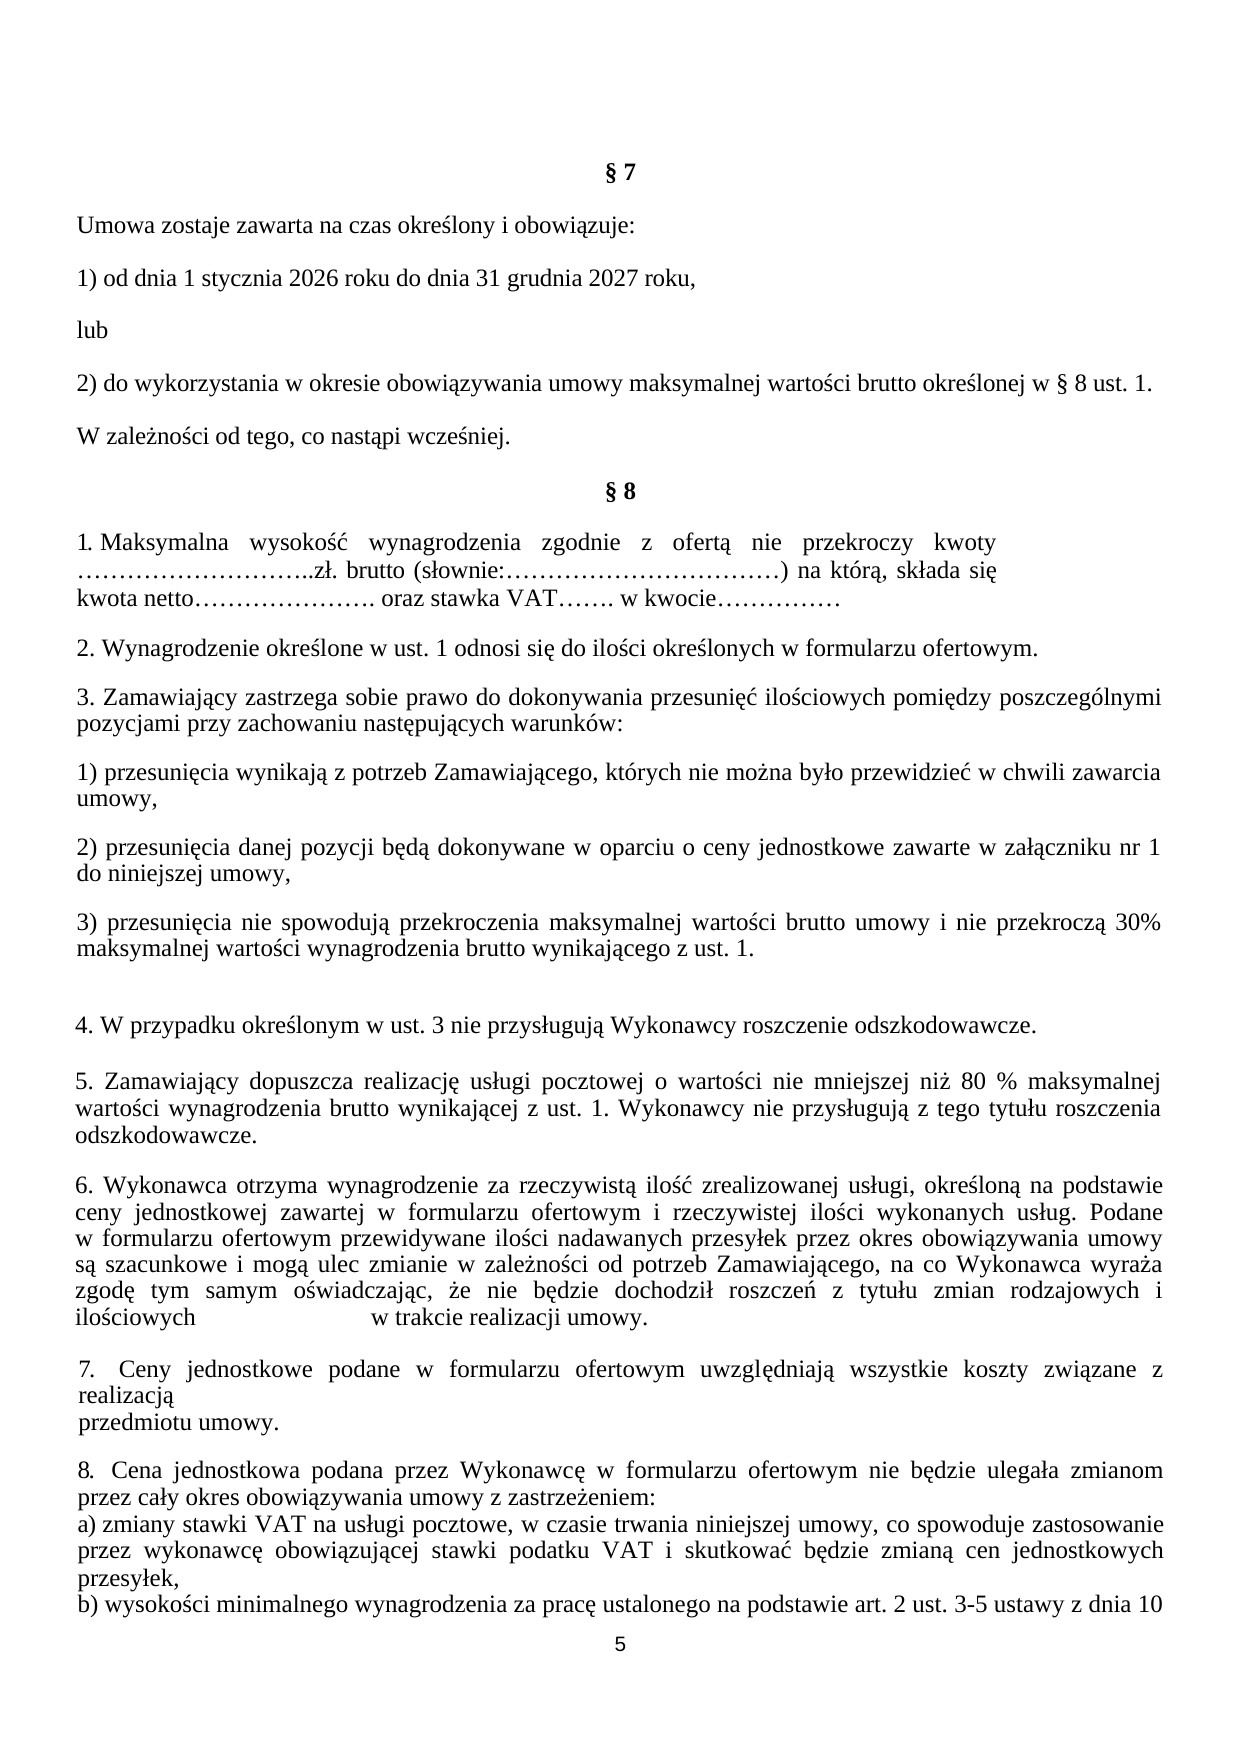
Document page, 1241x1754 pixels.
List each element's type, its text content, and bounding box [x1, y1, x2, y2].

text 4. W przypadku określonym w ust. 3 nie przysługują Wykonawcy roszczenie odszkodowawcze. [75, 1011, 1165, 1039]
text § 8 [75, 476, 1165, 505]
text 1) od dnia 1 stycznia 2026 roku do dnia 31 grudnia 2027 roku, [76, 263, 1165, 291]
text 8. Cena jednostkowa podana przez Wykonawcę w formularzu ofertowym nie będzie ulegała zmianom przez cały okres obowiązywania umowy z zastrzeżeniem: [77, 1458, 1164, 1510]
text 2) do wykorzystania w okresie obowiązywania umowy maksymalnej wartości brutto określonej w § 8 ust. 1. [76, 368, 1165, 397]
text 2) przesunięcia danej pozycji będą dokonywane w oparciu o ceny jednostkowe zawarte w załączniku nr 1 do niniejszej umowy, [76, 835, 1163, 886]
text 1) przesunięcia wynikają z potrzeb Zamawiającego, których nie można było przewidzieć w chwili zawarcia umowy, [76, 760, 1163, 811]
text 2. Wynagrodzenie określone w ust. 1 odnosi się do ilości określonych w formularzu ofertowym. [76, 636, 1163, 661]
text Umowa zostaje zawarta na czas określony i obowiązuje: [76, 210, 1165, 239]
text 7. Ceny jednostkowe podane w formularzu ofertowym uwzględniają wszystkie koszty związane z realizacją przedmiotu umowy. [78, 1357, 1164, 1435]
text lub [76, 315, 1165, 344]
text 3. Zamawiający zastrzega sobie prawo do dokonywania przesunięć ilościowych pomiędzy poszczególnymi pozycjami przy zachowaniu następujących warunków: [76, 685, 1163, 736]
text 6. Wykonawca otrzyma wynagrodzenie za rzeczywistą ilość zrealizowanej usługi, określoną na podstawie ceny jednostkowej zawartej w formularzu ofertowym i rzeczywistej ilości wykonanych usług. Podane w formularzu ofertowym przewidywane ilości nadawanych przesyłek przez okres obowiązywania umowy są szacunkowe i mogą ulec zmianie w zależności od potrzeb Zamawiającego, na co Wykonawca wyraża zgodę tym samym oświadczając, że nie będzie dochodził roszczeń z tytułu zmian rodzajowych i ilościowych w trakcie realizacji umowy. [75, 1173, 1164, 1330]
text W zależności od tego, co nastąpi wcześniej. [76, 421, 1165, 449]
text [77, 1591, 1164, 1618]
text 3) przesunięcia nie spowodują przekroczenia maksymalnej wartości brutto umowy i nie przekroczą 30% maksymalnej wartości wynagrodzenia brutto wynikającego z ust. 1. [76, 910, 1163, 961]
list Maksymalna wysokość wynagrodzenia zgodnie z ofertą nie przekroczy kwoty ………………………..zł. brutto (słownie:……………………………) na którą, składa się kwota netto…………………. oraz stawka VAT……. w kwocie…………… [76, 528, 997, 612]
text 5. Zamawiający dopuszcza realizację usługi pocztowej o wartości nie mniejszej niż 80 % maksymalnej wartości wynagrodzenia brutto wynikającej z ust. 1. Wykonawcy nie przysługują z tego tytułu roszczenia odszkodowawcze. [75, 1068, 1163, 1149]
text § 7 [75, 157, 1165, 186]
text a) zmiany stawki VAT na usługi pocztowe, w czasie trwania niniejszej umowy, co spowoduje zastosowanie przez wykonawcę obowiązującej stawki podatku VAT i skutkować będzie zmianą cen jednostkowych przesyłek, [77, 1510, 1164, 1591]
